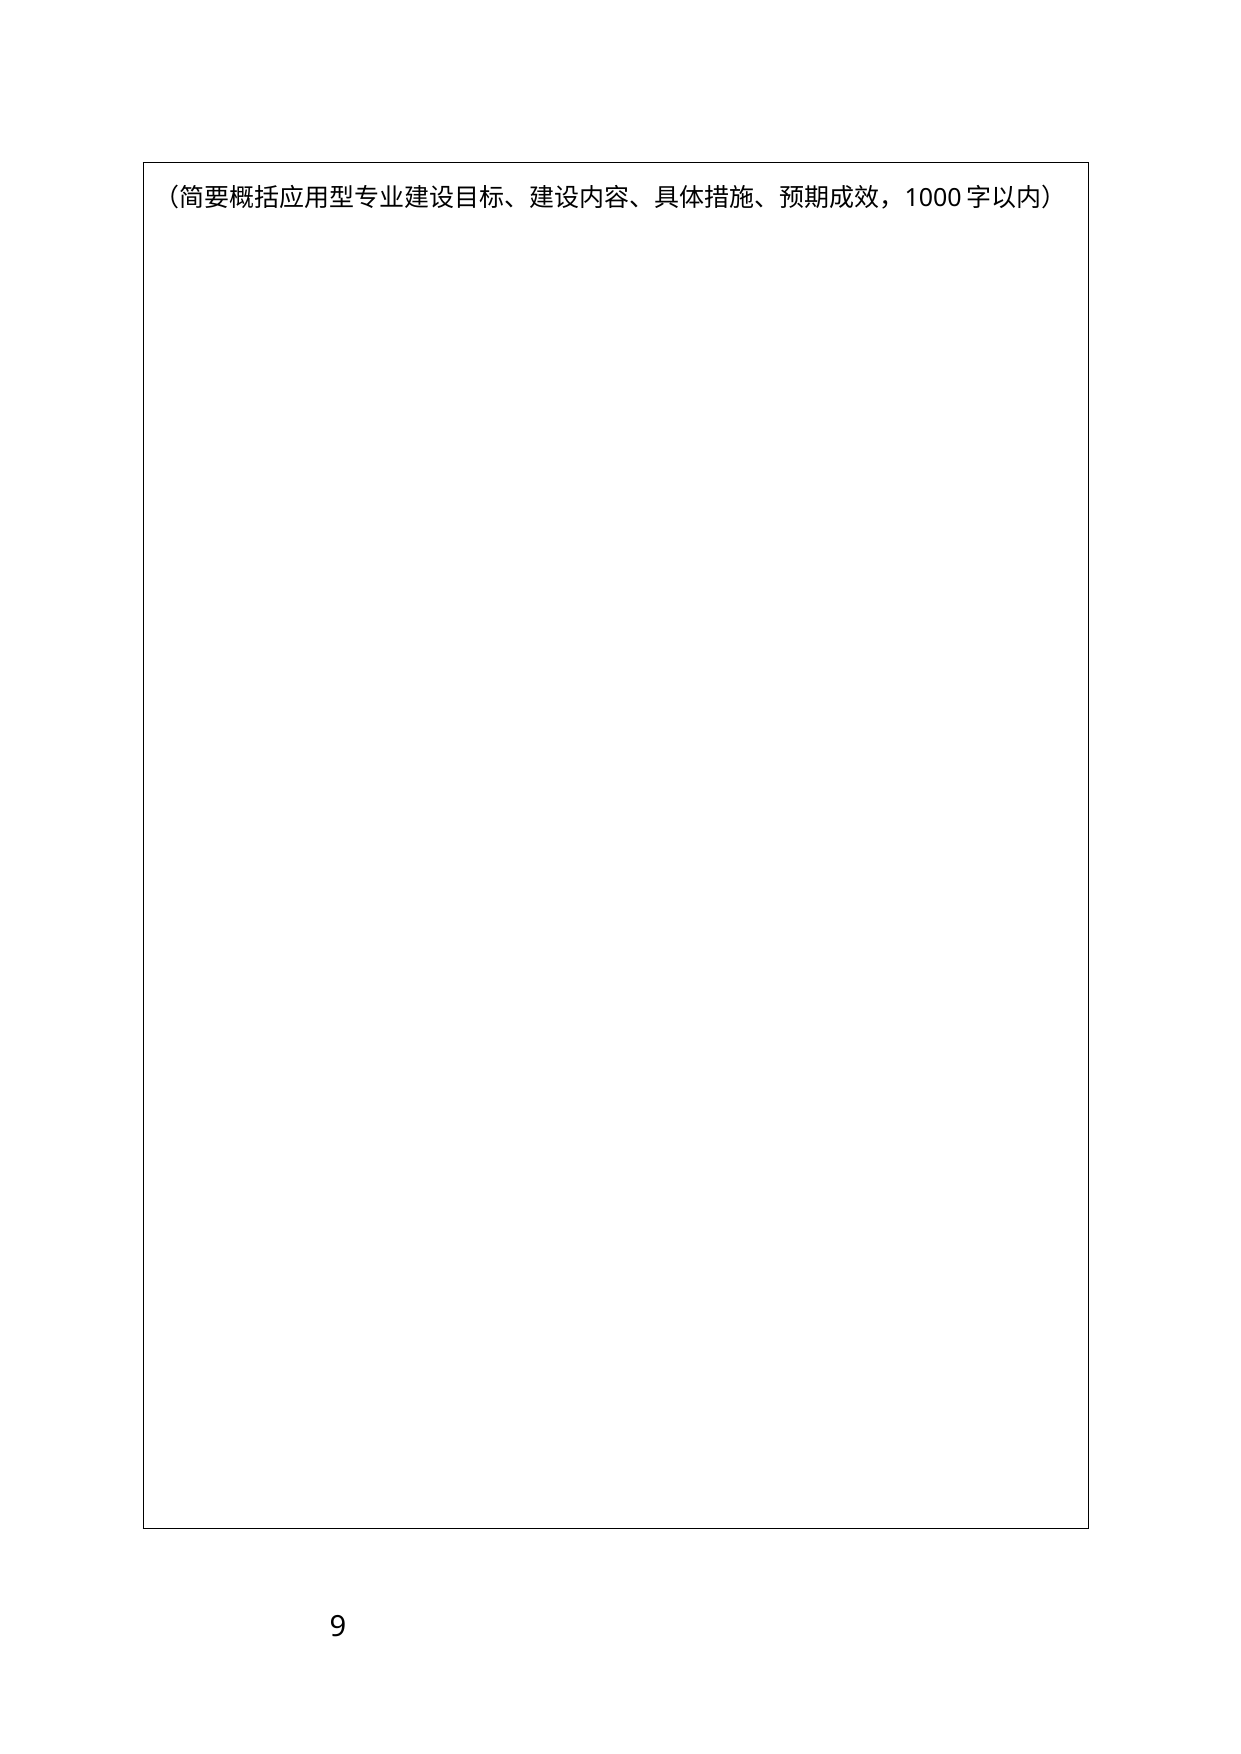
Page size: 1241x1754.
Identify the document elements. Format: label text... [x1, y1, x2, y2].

table_header （简要概括应用型专业建设目标、建设内容、具体措施、预期成效，1000字以内） [144, 163, 1088, 1528]
